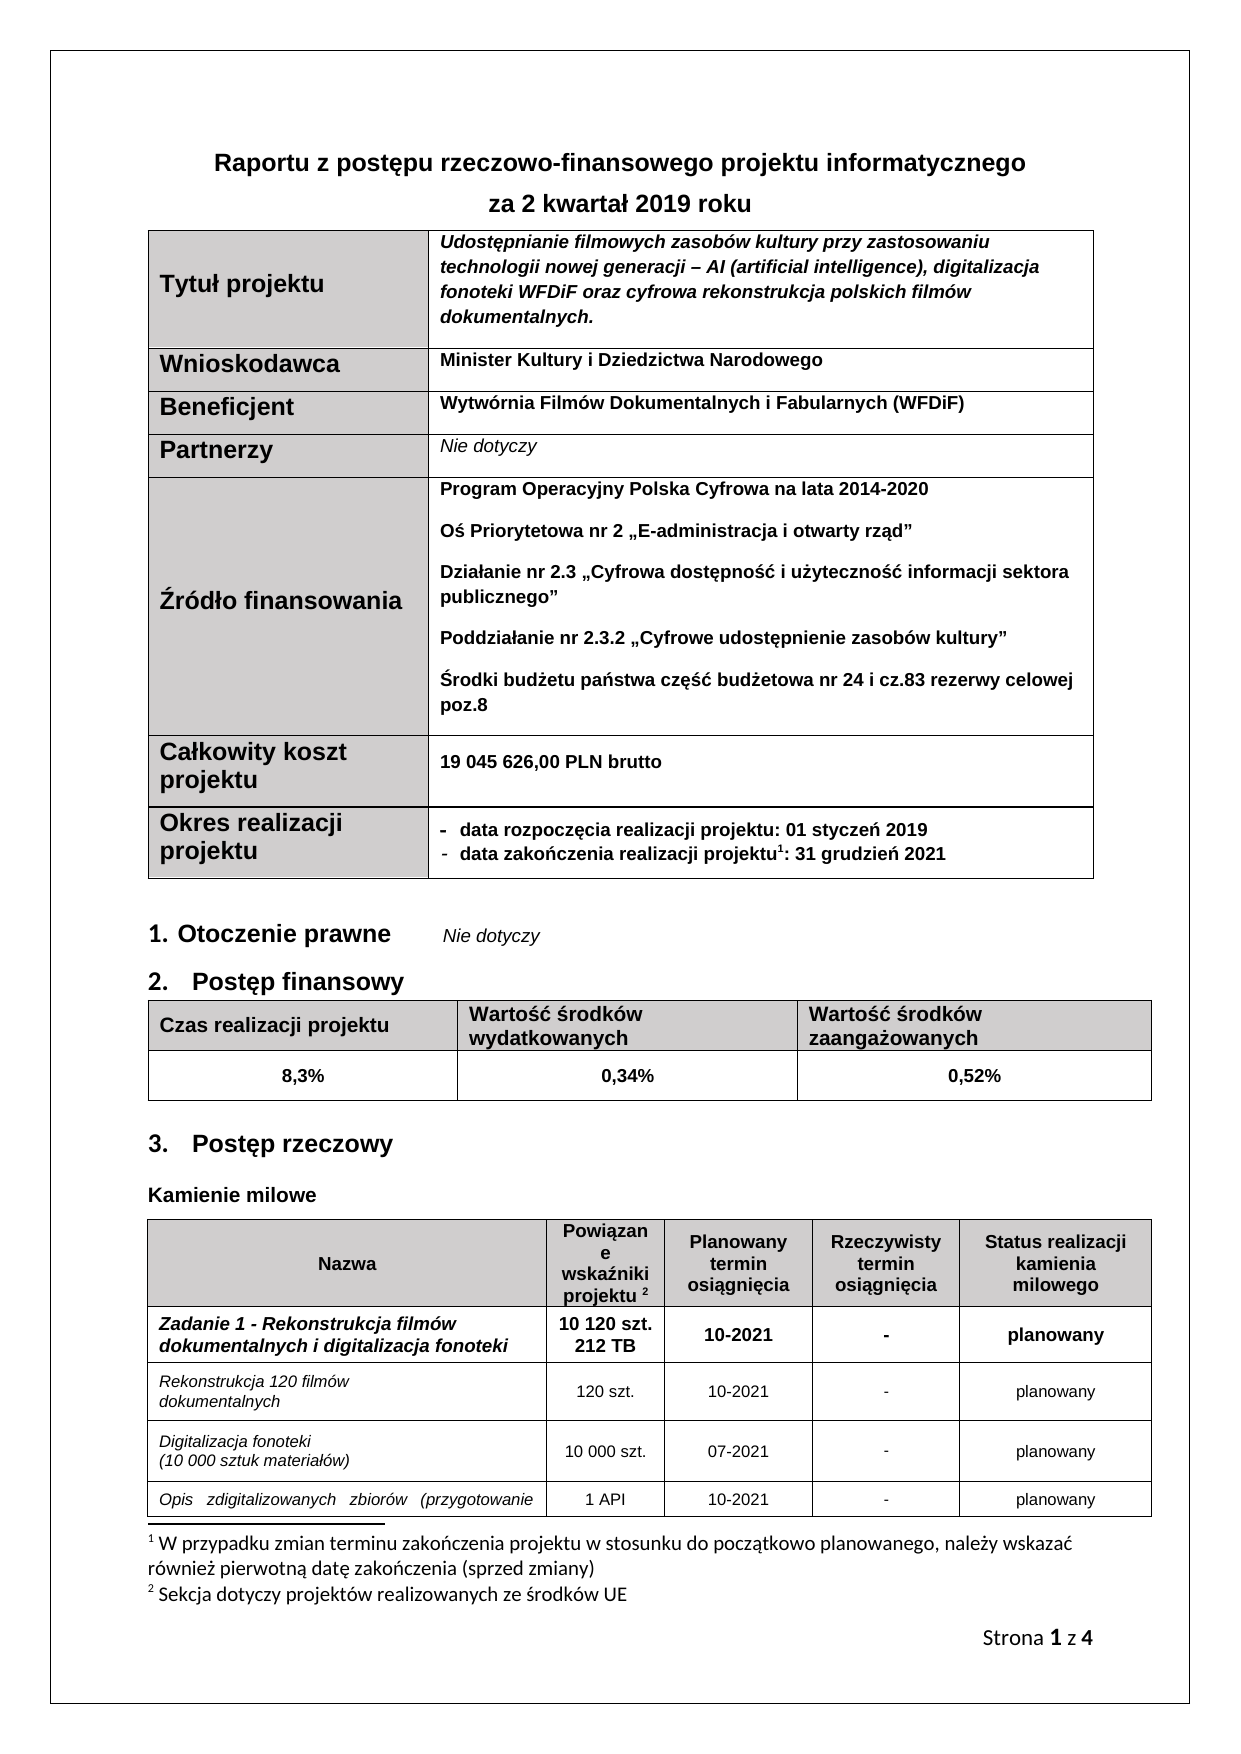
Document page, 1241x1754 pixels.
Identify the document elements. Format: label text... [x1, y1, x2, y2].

table_cell Zadanie 1 - Rekonstrukcja filmów dokumentalnych i digitalizacja fonoteki [148, 1307, 546, 1362]
table_header Wartość środków zaangażowanych [798, 1001, 1151, 1050]
table_cell Beneficjent [149, 392, 428, 434]
table_cell 120 szt. [547, 1363, 664, 1420]
table_cell - [813, 1421, 959, 1481]
table_cell Źródło finansowania [149, 478, 428, 735]
table_cell Partnerzy [149, 435, 428, 477]
table_cell 10-2021 [665, 1307, 812, 1362]
table_cell Digitalizacja fonoteki (10 000 sztuk materiałów) [148, 1421, 546, 1481]
text Kamienie milowe [148, 1182, 1093, 1206]
table_cell - [813, 1363, 959, 1420]
table_cell 10-2021 [665, 1363, 812, 1420]
table_cell Rekonstrukcja 120 filmów dokumentalnych [148, 1363, 546, 1420]
table_cell - [813, 1307, 959, 1362]
table_cell 0,52% [798, 1051, 1151, 1100]
table_header Powiązane wskaźniki projektu [547, 1220, 664, 1306]
table_header Wartość środków wydatkowanych [458, 1001, 797, 1050]
table_cell 10 000 szt. [547, 1421, 664, 1481]
table_header Rzeczywisty termin osiągnięcia [813, 1220, 959, 1306]
table_header Tytuł projektu [149, 231, 428, 347]
subtitle za 2 kwartał 2019 roku [148, 189, 1093, 217]
table_cell 0,34% [458, 1051, 797, 1100]
table_cell 8,3% [149, 1051, 457, 1100]
table_cell planowany [960, 1421, 1151, 1481]
table_header Planowany termin osiągnięcia [665, 1220, 812, 1306]
table_cell data rozpoczęcia realizacji projektu: 01 styczeń 2019 data zakończenia realizacji projektu: 31 grudzień 2021 [429, 808, 1093, 877]
table_header Nazwa [148, 1220, 546, 1306]
subtitle Postęp rzeczowy [148, 1126, 1093, 1159]
table_cell 07-2021 [665, 1421, 812, 1481]
table_cell Wytwórnia Filmów Dokumentalnych i Fabularnych (WFDiF) [429, 392, 1093, 434]
table_cell 1 API [547, 1482, 664, 1516]
table_cell planowany [960, 1363, 1151, 1420]
subtitle Postęp finansowy [148, 964, 1093, 997]
table_header Udostępnianie filmowych zasobów kultury przy zastosowaniu technologii nowej generacji – AI (artificial intelligence), digitalizacja fonoteki WFDiF oraz cyfrowa rekonstrukcja polskich filmów dokumentalnych. [429, 231, 1093, 347]
table_cell Minister Kultury i Dziedzictwa Narodowego [429, 349, 1093, 391]
table_cell Całkowity koszt projektu [149, 736, 428, 806]
table_cell planowany [960, 1307, 1151, 1362]
table_cell planowany [960, 1482, 1151, 1516]
subtitle Raportu z postępu rzeczowo-finansowego projektu informatycznego [148, 147, 1093, 176]
table_cell 10-2021 [665, 1482, 812, 1516]
table_cell Program Operacyjny Polska Cyfrowa na lata 2014-2020 Oś Priorytetowa nr 2 „E-administracja i otwarty rząd” Działanie nr 2.3 „Cyfrowa dostępność i użyteczność informacji sektora publicznego” Poddziałanie nr 2.3.2 „Cyfrowe udostępnienie zasobów kultury” Środki budżetu państwa część budżetowa nr 24 i cz.83 rezerwy celowej poz.8 [429, 478, 1093, 735]
table_cell Wnioskodawca [149, 349, 428, 391]
table_cell 19 045 626,00 PLN brutto [429, 736, 1093, 806]
table_header Czas realizacji projektu [149, 1001, 457, 1050]
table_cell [148, 1482, 546, 1516]
table_cell Okres realizacji projektu [149, 808, 428, 877]
table_cell - [813, 1482, 959, 1516]
table_cell Nie dotyczy [429, 435, 1093, 477]
subtitle Otoczenie prawne Nie dotyczy [148, 916, 1063, 949]
table_cell 10 120 szt. 212 TB [547, 1307, 664, 1362]
table_header Status realizacji kamienia milowego [960, 1220, 1151, 1306]
